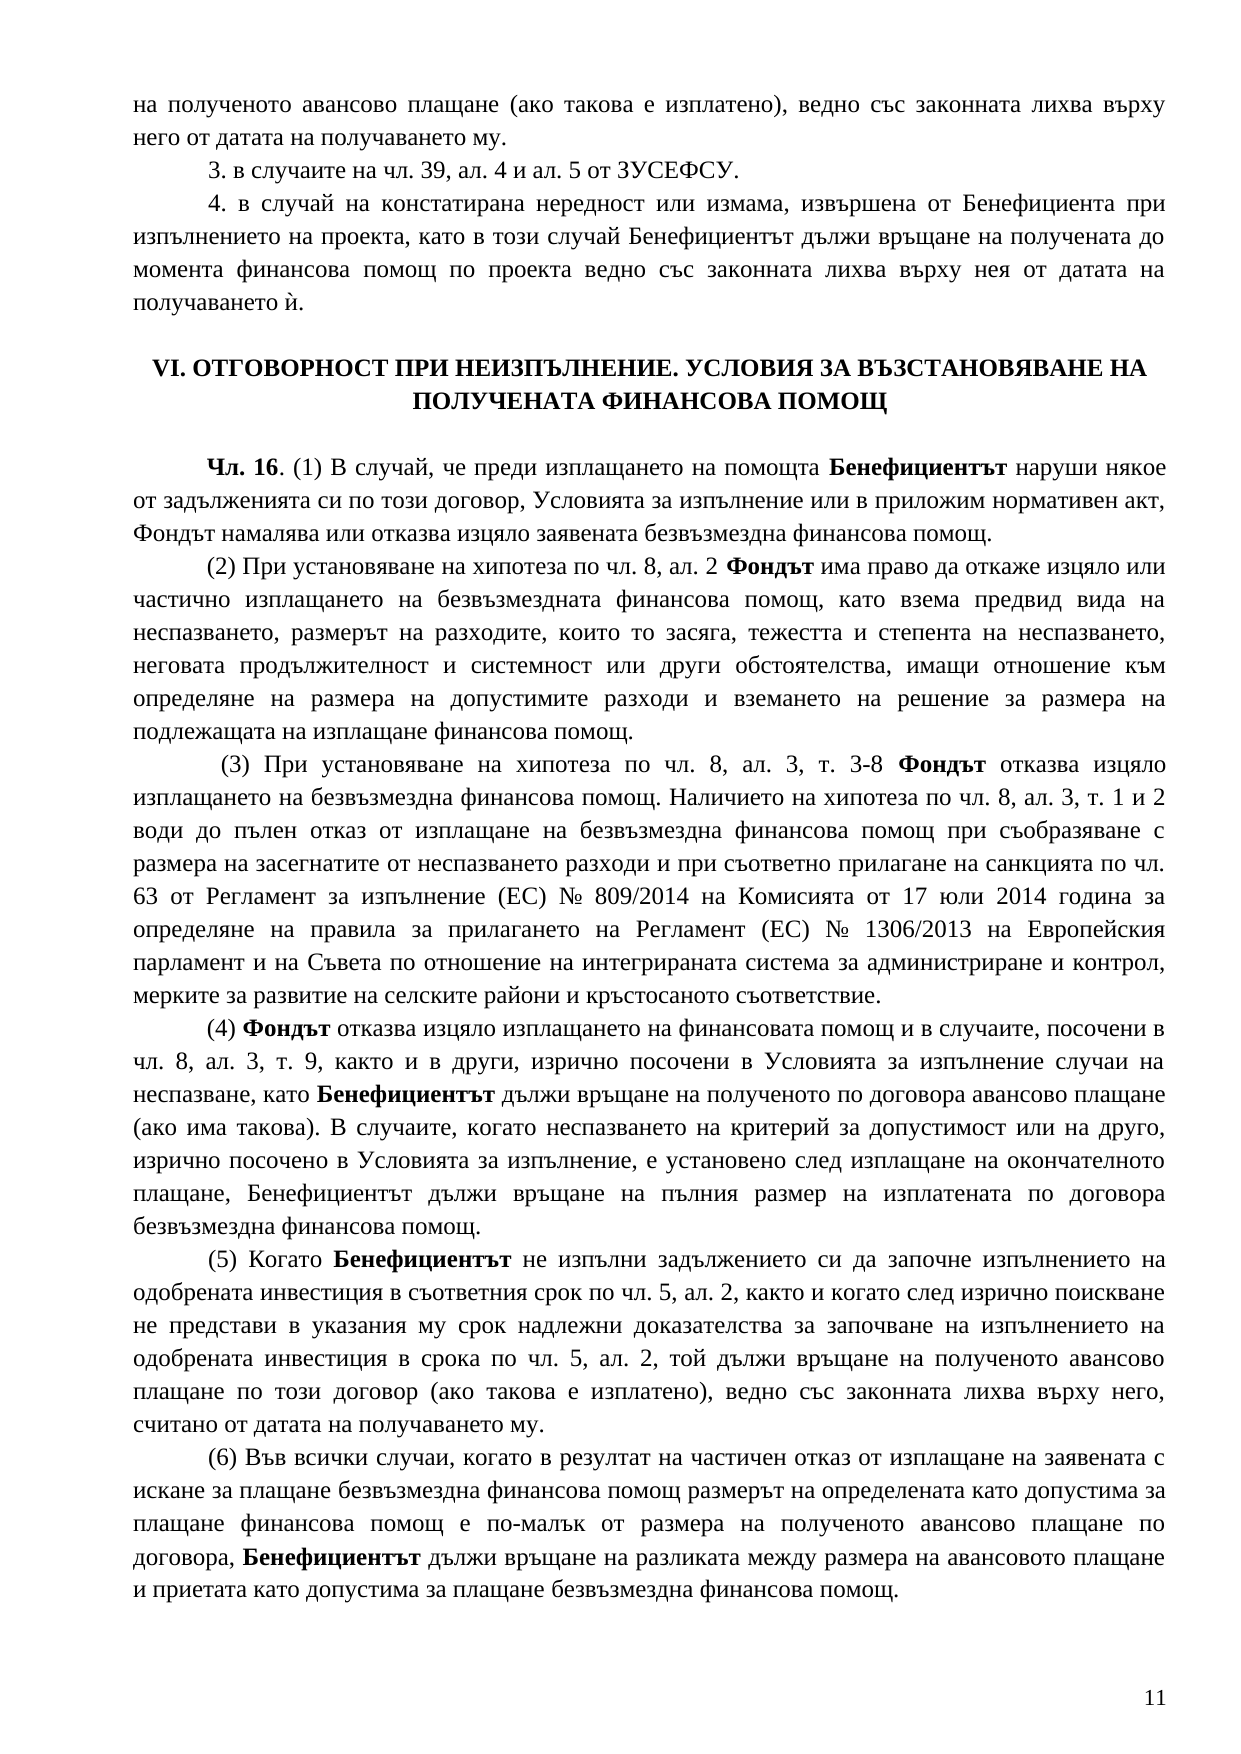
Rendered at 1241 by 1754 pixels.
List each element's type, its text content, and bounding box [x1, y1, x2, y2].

text (3) При установяване на хипотеза по чл. 8, ал. 3, т. 3-8 Фондът отказва изцяло изплащането на безвъзмездна финансова помощ. Наличието на хипотеза по чл. 8, ал. 3, т. 1 и 2 води до пълен отказ от изплащане на безвъзмездна финансова помощ при съобразяване с размера на засегнатите от неспазването разходи и при съответно прилагане на санкцията по чл. 63 от Регламент за изпълнение (ЕС) № 809/2014 на Комисията от 17 юли 2014 година за определяне на правила за прилагането на Регламент (ЕС) № 1306/2013 на Европейския парламент и на Съвета по отношение на интегрираната система за администриране и контрол, мерките за развитие на селските райони и кръстосаното съответствие. [133, 749, 1167, 1009]
text 4. в случай на констатирана нередност или измама, извършена от Бенефициента при изпълнението на проекта, като в този случай Бенефициентът дължи връщане на получената до момента финансова помощ по проекта ведно със законната лихва върху нея от датата на получаването ѝ. [133, 188, 1167, 316]
text (5) Когато Бенефициентът не изпълни задължението си да започне изпълнението на одобрената инвестиция в съответния срок по чл. 5, ал. 2, както и когато след изрично поискване не представи в указания му срок надлежни доказателства за започване на изпълнението на одобрената инвестиция в срока по чл. 5, ал. 2, той дължи връщане на полученото авансово плащане по този договор (ако такова е изплатено), ведно със законната лихва върху него, считано от датата на получаването му. [133, 1244, 1167, 1438]
text (2) При установяване на хипотеза по чл. 8, ал. 2 Фондът има право да откаже изцяло или частично изплащането на безвъзмездната финансова помощ, като взема предвид вида на неспазването, размерът на разходите, които то засяга, тежестта и степента на неспазването, неговата продължителност и системност или други обстоятелства, имащи отношение към определяне на размера на допустимите разходи и вземането на решение за размера на подлежащата на изплащане финансова помощ. [133, 551, 1167, 745]
text (4) Фондът отказва изцяло изплащането на финансовата помощ и в случаите, посочени в чл. 8, ал. 3, т. 9, както и в други, изрично посочени в Условията за изпълнение случаи на неспазване, като Бенефициентът дължи връщане на полученото по договора авансово плащане (ако има такова). В случаите, когато неспазването на критерий за допустимост или на друго, изрично посочено в Условията за изпълнение, е установено след изплащане на окончателното плащане, Бенефициентът дължи връщане на пълния размер на изплатената по договора безвъзмездна финансова помощ. [133, 1013, 1167, 1240]
text Чл. 16. (1) В случай, че преди изплащането на помощта Бенефициентът наруши някое от задълженията си по този договор, Условията за изпълнение или в приложим нормативен акт, Фондът намалява или отказва изцяло заявената безвъзмездна финансова помощ. [133, 452, 1167, 547]
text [133, 89, 1167, 150]
text (6) Във всички случаи, когато в резултат на частичен отказ от изплащане на заявената с искане за плащане безвъзмездна финансова помощ размерът на определената като допустима за плащане финансова помощ е по-малък от размера на полученото авансово плащане по договора, Бенефициентът дължи връщане на разликата между размера на авансовото плащане и приетата като допустима за плащане безвъзмездна финансова помощ. [133, 1442, 1167, 1603]
text VI. ОТГОВОРНОСТ ПРИ НЕИЗПЪЛНЕНИЕ. УСЛОВИЯ ЗА ВЪЗСТАНОВЯВАНЕ НА ПОЛУЧЕНАТА ФИНАНСОВА ПОМОЩ [133, 353, 1167, 414]
text 3. в случаите на чл. 39, ал. 4 и ал. 5 от ЗУСЕФСУ. [133, 155, 1167, 183]
